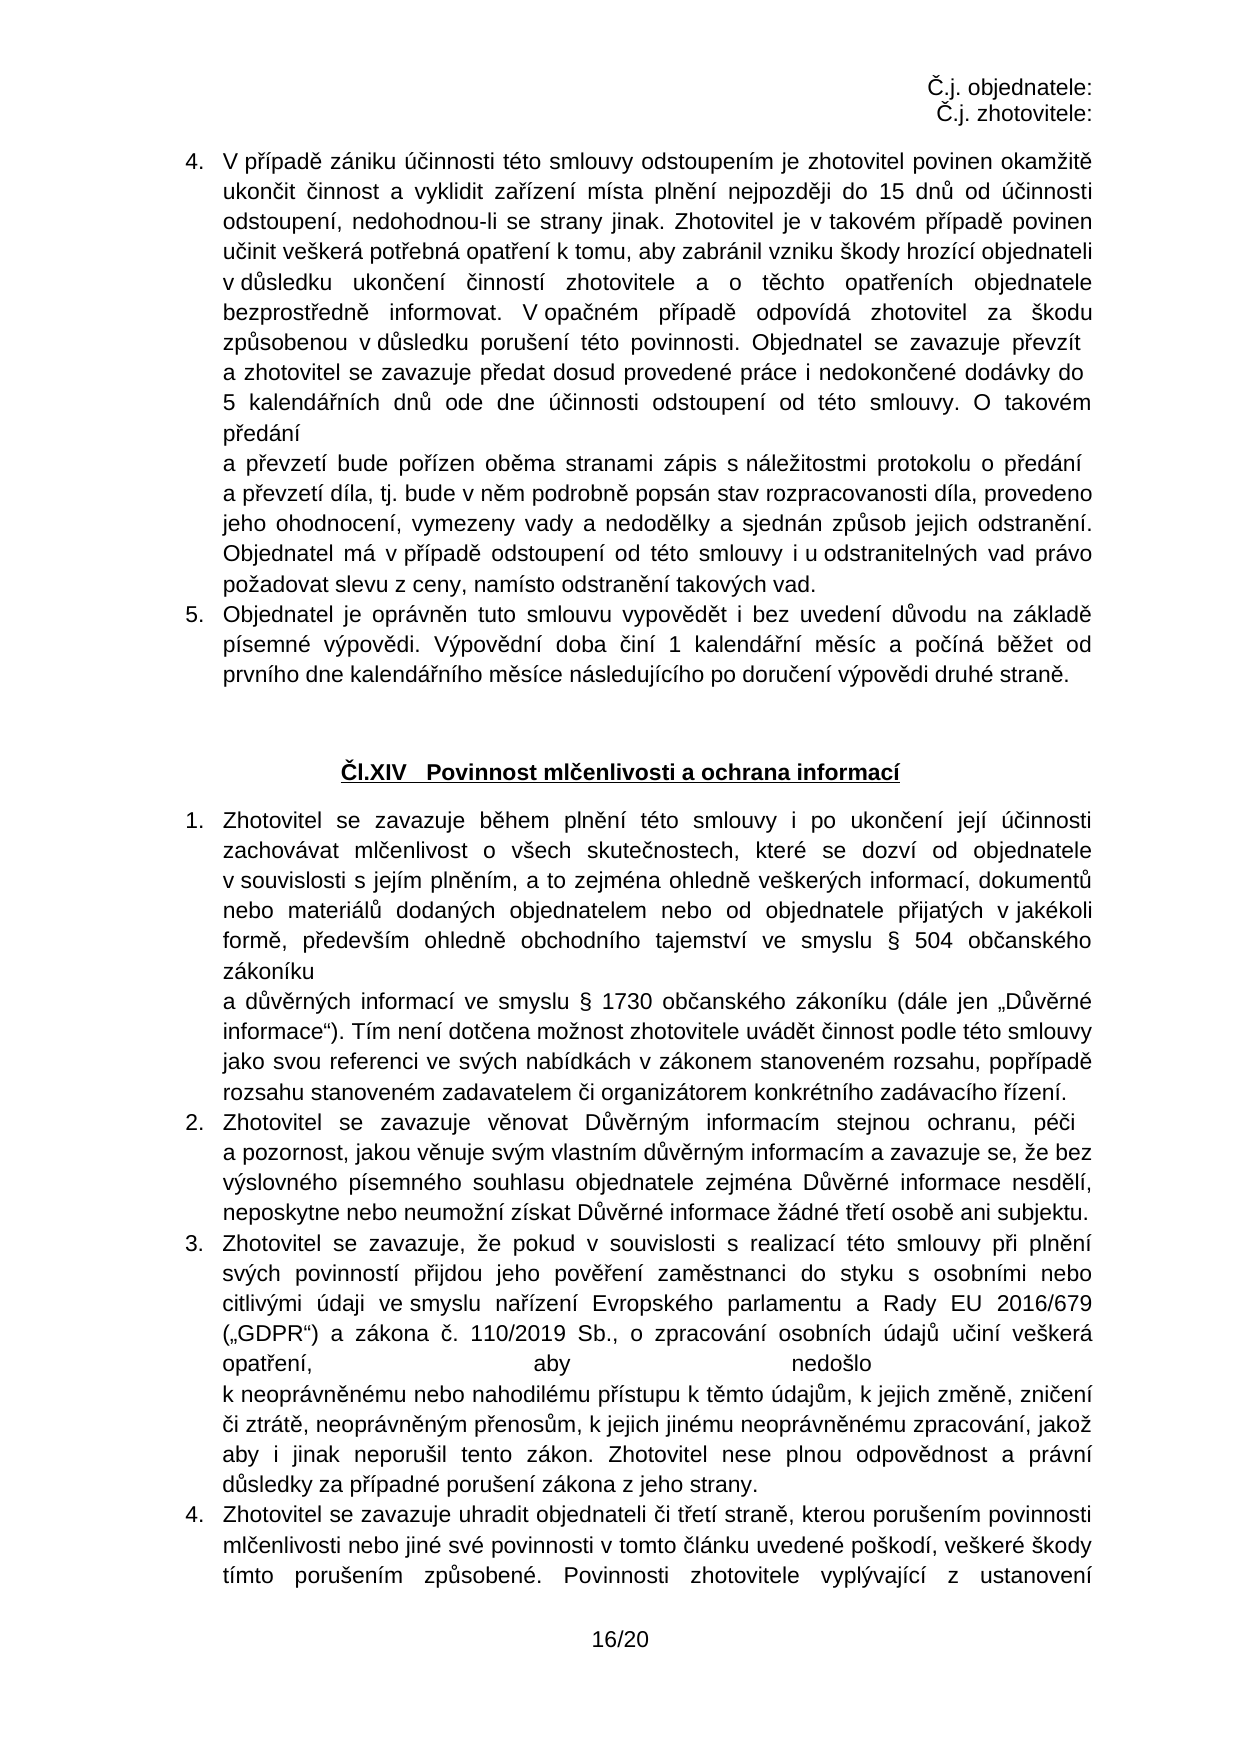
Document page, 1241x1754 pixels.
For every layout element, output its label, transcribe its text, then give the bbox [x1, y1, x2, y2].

list Zhotovitel se zavazuje věnovat Důvěrným informacím stejnou ochranu, péči a pozornost, jakou věnuje svým vlastním důvěrným informacím a zavazuje se, že bez výslovného písemného souhlasu objednatele zejména Důvěrné informace nesdělí, neposkytne nebo neumožní získat Důvěrné informace žádné třetí osobě ani subjektu. [185, 1109, 1093, 1226]
list V případě zániku účinnosti této smlouvy odstoupením je zhotovitel povinen okamžitě ukončit činnost a vyklidit zařízení místa plnění nejpozději do 15 dnů od účinnosti odstoupení, nedohodnou-li se strany jinak. Zhotovitel je v takovém případě povinen učinit veškerá potřebná opatření k tomu, aby zabránil vzniku škody hrozící objednateli v důsledku ukončení činností zhotovitele a o těchto opatřeních objednatele bezprostředně informovat. V opačném případě odpovídá zhotovitel za škodu způsobenou v důsledku porušení této povinnosti. Objednatel se zavazuje převzít a zhotovitel se zavazuje předat dosud provedené práce i nedokončené dodávky do 5 kalendářních dnů ode dne účinnosti odstoupení od této smlouvy. O takovém předání a převzetí bude pořízen oběma stranami zápis s náležitostmi protokolu o předání a převzetí díla, tj. bude v něm podrobně popsán stav rozpracovanosti díla, provedeno jeho ohodnocení, vymezeny vady a nedodělky a sjednán způsob jejich odstranění. Objednatel má v případě odstoupení od této smlouvy i u odstranitelných vad právo požadovat slevu z ceny, namísto odstranění takových vad. [185, 148, 1093, 597]
list Zhotovitel se zavazuje během plnění této smlouvy i po ukončení její účinnosti zachovávat mlčenlivost o všech skutečnostech, které se dozví od objednatele v souvislosti s jejím plněním, a to zejména ohledně veškerých informací, dokumentů nebo materiálů dodaných objednatelem nebo od objednatele přijatých v jakékoli formě, především ohledně obchodního tajemství ve smyslu § 504 občanského zákoníku a důvěrných informací ve smyslu § 1730 občanského zákoníku (dále jen „Důvěrné informace“). Tím není dotčena možnost zhotovitele uvádět činnost podle této smlouvy jako svou referenci ve svých nabídkách v zákonem stanoveném rozsahu, popřípadě rozsahu stanoveném zadavatelem či organizátorem konkrétního zadávacího řízení. [185, 807, 1093, 1105]
list Objednatel je oprávněn tuto smlouvu vypovědět i bez uvedení důvodu na základě písemné výpovědi. Výpovědní doba činí 1 kalendářní měsíc a počíná běžet od prvního dne kalendářního měsíce následujícího po doručení výpovědi druhé straně. [185, 601, 1093, 687]
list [185, 1501, 1093, 1588]
list Zhotovitel se zavazuje, že pokud v souvislosti s realizací této smlouvy při plnění svých povinností přijdou jeho pověření zaměstnanci do styku s osobními nebo citlivými údaji ve smyslu nařízení Evropského parlamentu a Rady EU 2016/679 („GDPR“) a zákona č. 110/2019 Sb., o zpracování osobních údajů učiní veškerá opatření, aby nedošlo k neoprávněnému nebo nahodilému přístupu k těmto údajům, k jejich změně, zničení či ztrátě, neoprávněným přenosům, k jejich jinému neoprávněnému zpracování, jakož aby i jinak neporušil tento zákon. Zhotovitel nese plnou odpovědnost a právní důsledky za případné porušení zákona z jeho strany. [185, 1229, 1093, 1497]
text Čl.XIV Povinnost mlčenlivosti a ochrana informací [148, 759, 1093, 786]
